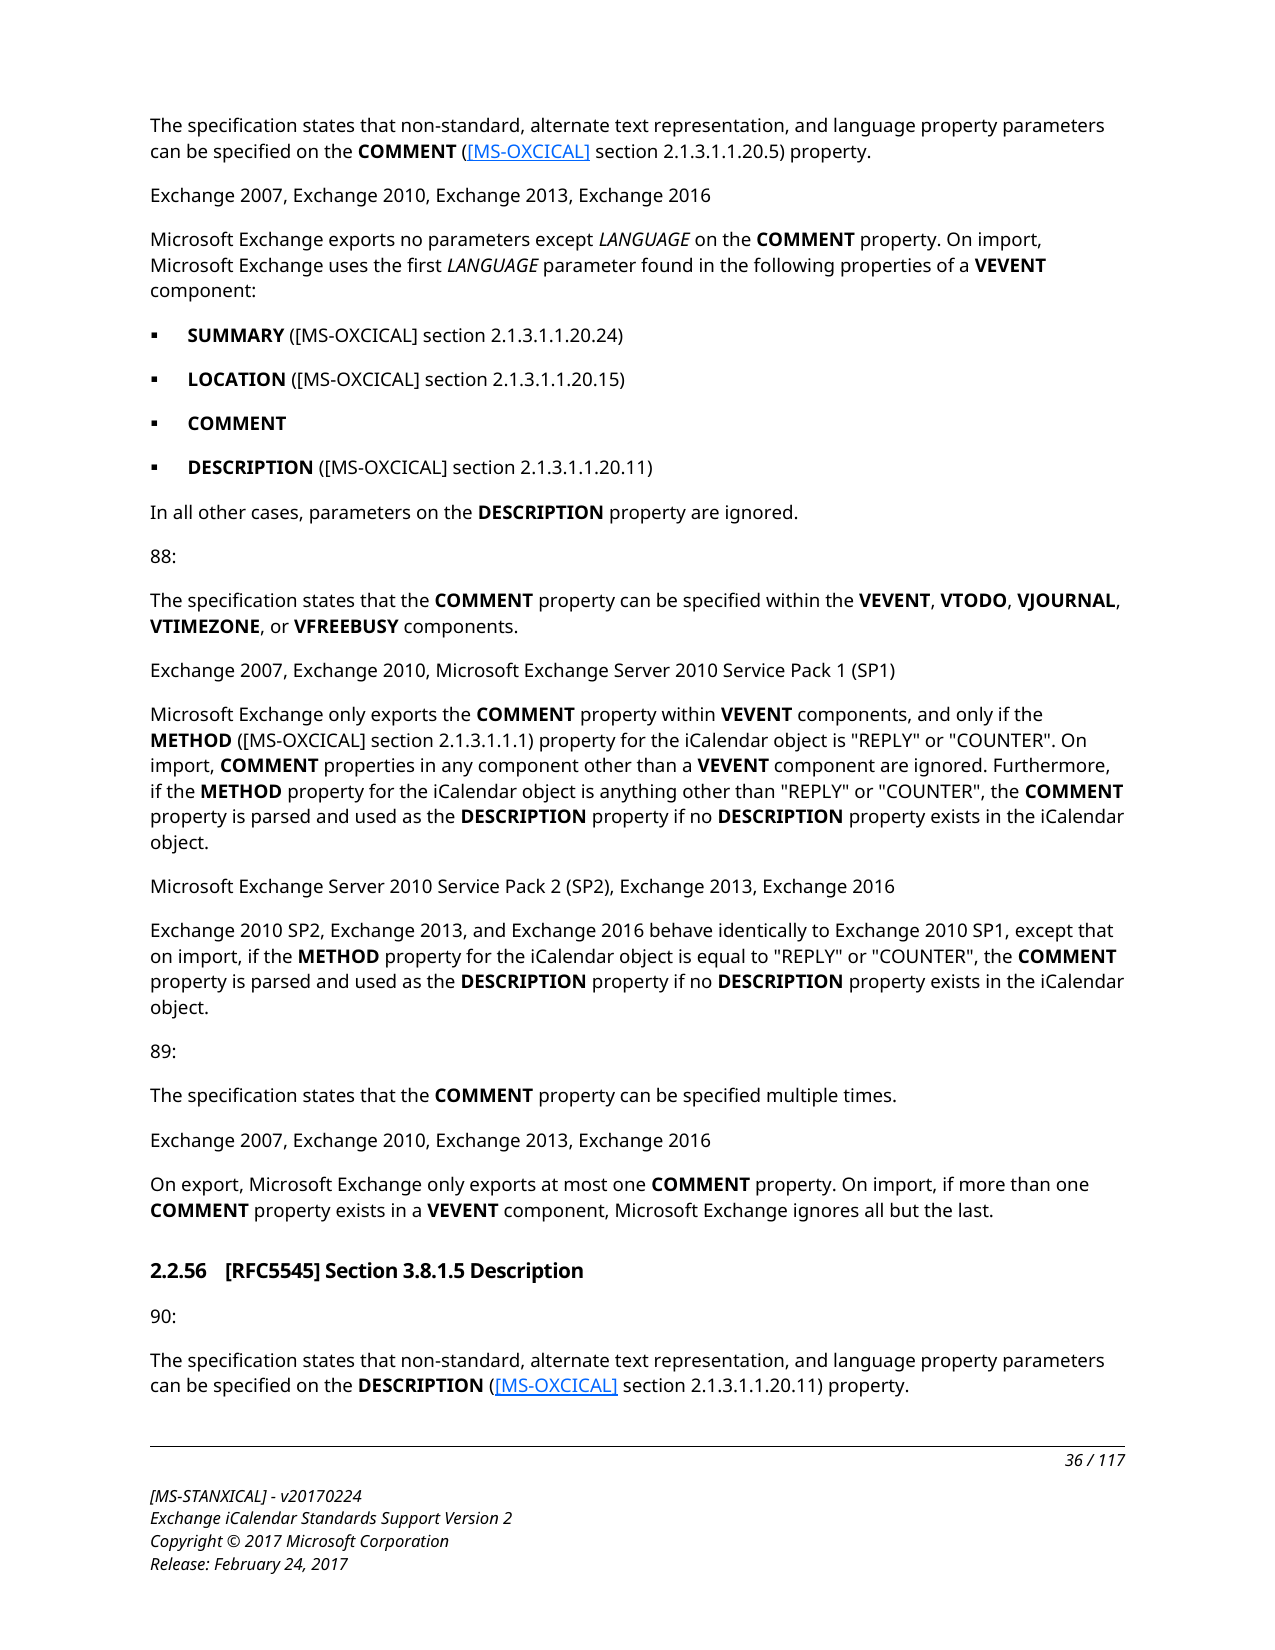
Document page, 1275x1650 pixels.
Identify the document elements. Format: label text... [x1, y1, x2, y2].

text Microsoft Exchange Server 2010 Service Pack 2 (SP2), Exchange 2013, Exchange 2016 [150, 873, 1125, 899]
list SUMMARY ([MS-OXCICAL] section 2.1.3.1.1.20.24) [150, 322, 1125, 347]
text In all other cases, parameters on the DESCRIPTION property are ignored. [150, 499, 1125, 524]
text Microsoft Exchange only exports the COMMENT property within VEVENT components, and only if the METHOD ([MS-OXCICAL] section 2.1.3.1.1.1) property for the iCalendar object is "REPLY" or "COUNTER". On import, COMMENT properties in any component other than a VEVENT component are ignored. Furthermore, if the METHOD property for the iCalendar object is anything other than "REPLY" or "COUNTER", the COMMENT property is parsed and used as the DESCRIPTION property if no DESCRIPTION property exists in the iCalendar object. [150, 702, 1125, 855]
text Exchange 2007, Exchange 2010, Microsoft Exchange Server 2010 Service Pack 1 (SP1) [150, 657, 1125, 683]
text The specification states that non-standard, alternate text representation, and language property parameters can be specified on the DESCRIPTION ([MS-OXCICAL] section 2.1.3.1.1.20.11) property. [150, 1347, 1125, 1398]
text Exchange 2007, Exchange 2010, Exchange 2013, Exchange 2016 [150, 182, 1125, 208]
text Microsoft Exchange exports no parameters except LANGUAGE on the COMMENT property. On import, Microsoft Exchange uses the first LANGUAGE parameter found in the following properties of a VEVENT component: [150, 227, 1125, 303]
text Exchange 2010 SP2, Exchange 2013, and Exchange 2016 behave identically to Exchange 2010 SP1, except that on import, if the METHOD property for the iCalendar object is equal to "REPLY" or "COUNTER", the COMMENT property is parsed and used as the DESCRIPTION property if no DESCRIPTION property exists in the iCalendar object. [150, 918, 1125, 1020]
list LOCATION ([MS-OXCICAL] section 2.1.3.1.1.20.15) [150, 366, 1125, 392]
text Exchange 2007, Exchange 2010, Exchange 2013, Exchange 2016 [150, 1127, 1125, 1153]
text The specification states that non-standard, alternate text representation, and language property parameters can be specified on the COMMENT ([MS-OXCICAL] section 2.1.3.1.1.20.5) property. [150, 112, 1125, 163]
text The specification states that the COMMENT property can be specified multiple times. [150, 1083, 1125, 1108]
text On export, Microsoft Exchange only exports at most one COMMENT property. On import, if more than one COMMENT property exists in a VEVENT component, Microsoft Exchange ignores all but the last. [150, 1171, 1125, 1222]
subtitle [RFC5545] Section 3.8.1.5 Description [150, 1256, 1125, 1284]
text V0088: [150, 543, 1125, 569]
list COMMENT [150, 410, 1125, 436]
text V0089: [150, 1038, 1125, 1064]
text V0090: [150, 1303, 1125, 1328]
list DESCRIPTION ([MS-OXCICAL] section 2.1.3.1.1.20.11) [150, 455, 1125, 480]
text The specification states that the COMMENT property can be specified within the VEVENT, VTODO, VJOURNAL, VTIMEZONE, or VFREEBUSY components. [150, 587, 1125, 638]
